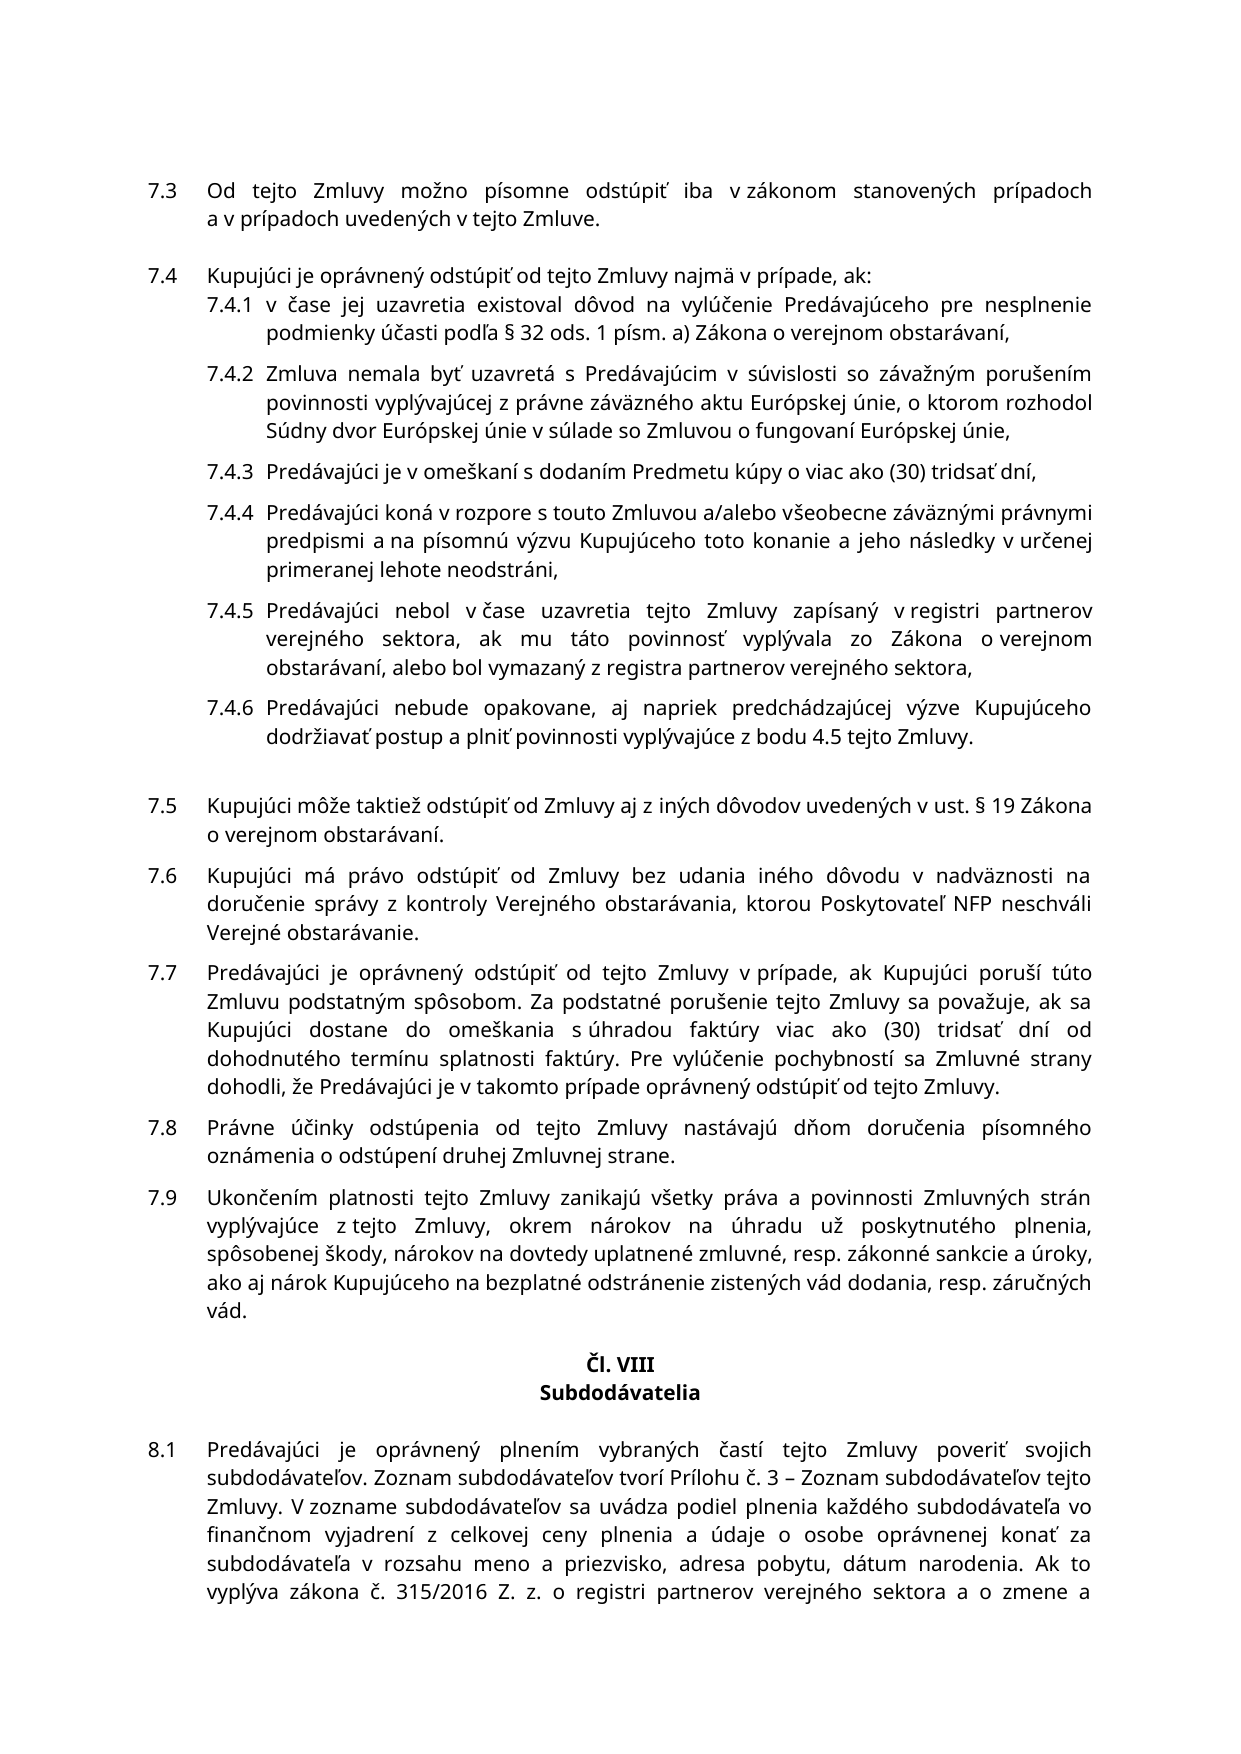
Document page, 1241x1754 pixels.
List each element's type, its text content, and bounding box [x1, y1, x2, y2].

text Subdodávatelia [148, 1378, 1093, 1407]
list Zmluva nemala byť uzavretá s Predávajúcim v súvislosti so závažným porušením povinnosti vyplývajúcej z právne záväzného aktu Európskej únie, o ktorom rozhodol Súdny dvor Európskej únie v súlade so Zmluvou o fungovaní Európskej únie, [207, 359, 1093, 444]
list Ukončením platnosti tejto Zmluvy zanikajú všetky práva a povinnosti Zmluvných strán vyplývajúce z tejto Zmluvy, okrem nárokov na úhradu už poskytnutého plnenia, spôsobenej škody, nárokov na dovtedy uplatnené zmluvné, resp. zákonné sankcie a úroky, ako aj nárok Kupujúceho na bezplatné odstránenie zistených vád dodania, resp. záručných vád. [148, 1183, 1093, 1325]
list Kupujúci je oprávnený odstúpiť od tejto Zmluvy najmä v prípade, ak: [148, 261, 1093, 290]
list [148, 1435, 1093, 1606]
list Predávajúci nebol v čase uzavretia tejto Zmluvy zapísaný v registri partnerov verejného sektora, ak mu táto povinnosť vyplývala zo Zákona o verejnom obstarávaní, alebo bol vymazaný z registra partnerov verejného sektora, [207, 596, 1093, 681]
list Predávajúci je v omeškaní s dodaním Predmetu kúpy o viac ako (30) tridsať dní, [207, 457, 1093, 485]
list Predávajúci nebude opakovane, aj napriek predchádzajúcej výzve Kupujúceho dodržiavať postup a plniť povinnosti vyplývajúce z bodu 4.5 tejto Zmluvy. [207, 693, 1093, 750]
list Od tejto Zmluvy možno písomne odstúpiť iba v zákonom stanovených prípadoch a v prípadoch uvedených v tejto Zmluve. [148, 176, 1093, 233]
list Právne účinky odstúpenia od tejto Zmluvy nastávajú dňom doručenia písomného oznámenia o odstúpení druhej Zmluvnej strane. [148, 1113, 1093, 1170]
list Kupujúci môže taktiež odstúpiť od Zmluvy aj z iných dôvodov uvedených v ust. § 19 Zákona o verejnom obstarávaní. [148, 791, 1093, 848]
list Kupujúci má právo odstúpiť od Zmluvy bez udania iného dôvodu v nadväznosti na doručenie správy z kontroly Verejného obstarávania, ktorou Poskytovateľ NFP neschváli Verejné obstarávanie. [148, 861, 1093, 946]
list Predávajúci koná v rozpore s touto Zmluvou a/alebo všeobecne záväznými právnymi predpismi a na písomnú výzvu Kupujúceho toto konanie a jeho následky v určenej primeranej lehote neodstráni, [207, 498, 1093, 583]
list Predávajúci je oprávnený odstúpiť od tejto Zmluvy v prípade, ak Kupujúci poruší túto Zmluvu podstatným spôsobom. Za podstatné porušenie tejto Zmluvy sa považuje, ak sa Kupujúci dostane do omeškania s úhradou faktúry viac ako (30) tridsať dní od dohodnutého termínu splatnosti faktúry. Pre vylúčenie pochybností sa Zmluvné strany dohodli, že Predávajúci je v takomto prípade oprávnený odstúpiť od tejto Zmluvy. [148, 958, 1093, 1101]
list v čase jej uzavretia existoval dôvod na vylúčenie Predávajúceho pre nesplnenie podmienky účasti podľa § 32 ods. 1 písm. a) Zákona o verejnom obstarávaní, [207, 290, 1093, 347]
text Čl. VIII [148, 1350, 1093, 1378]
